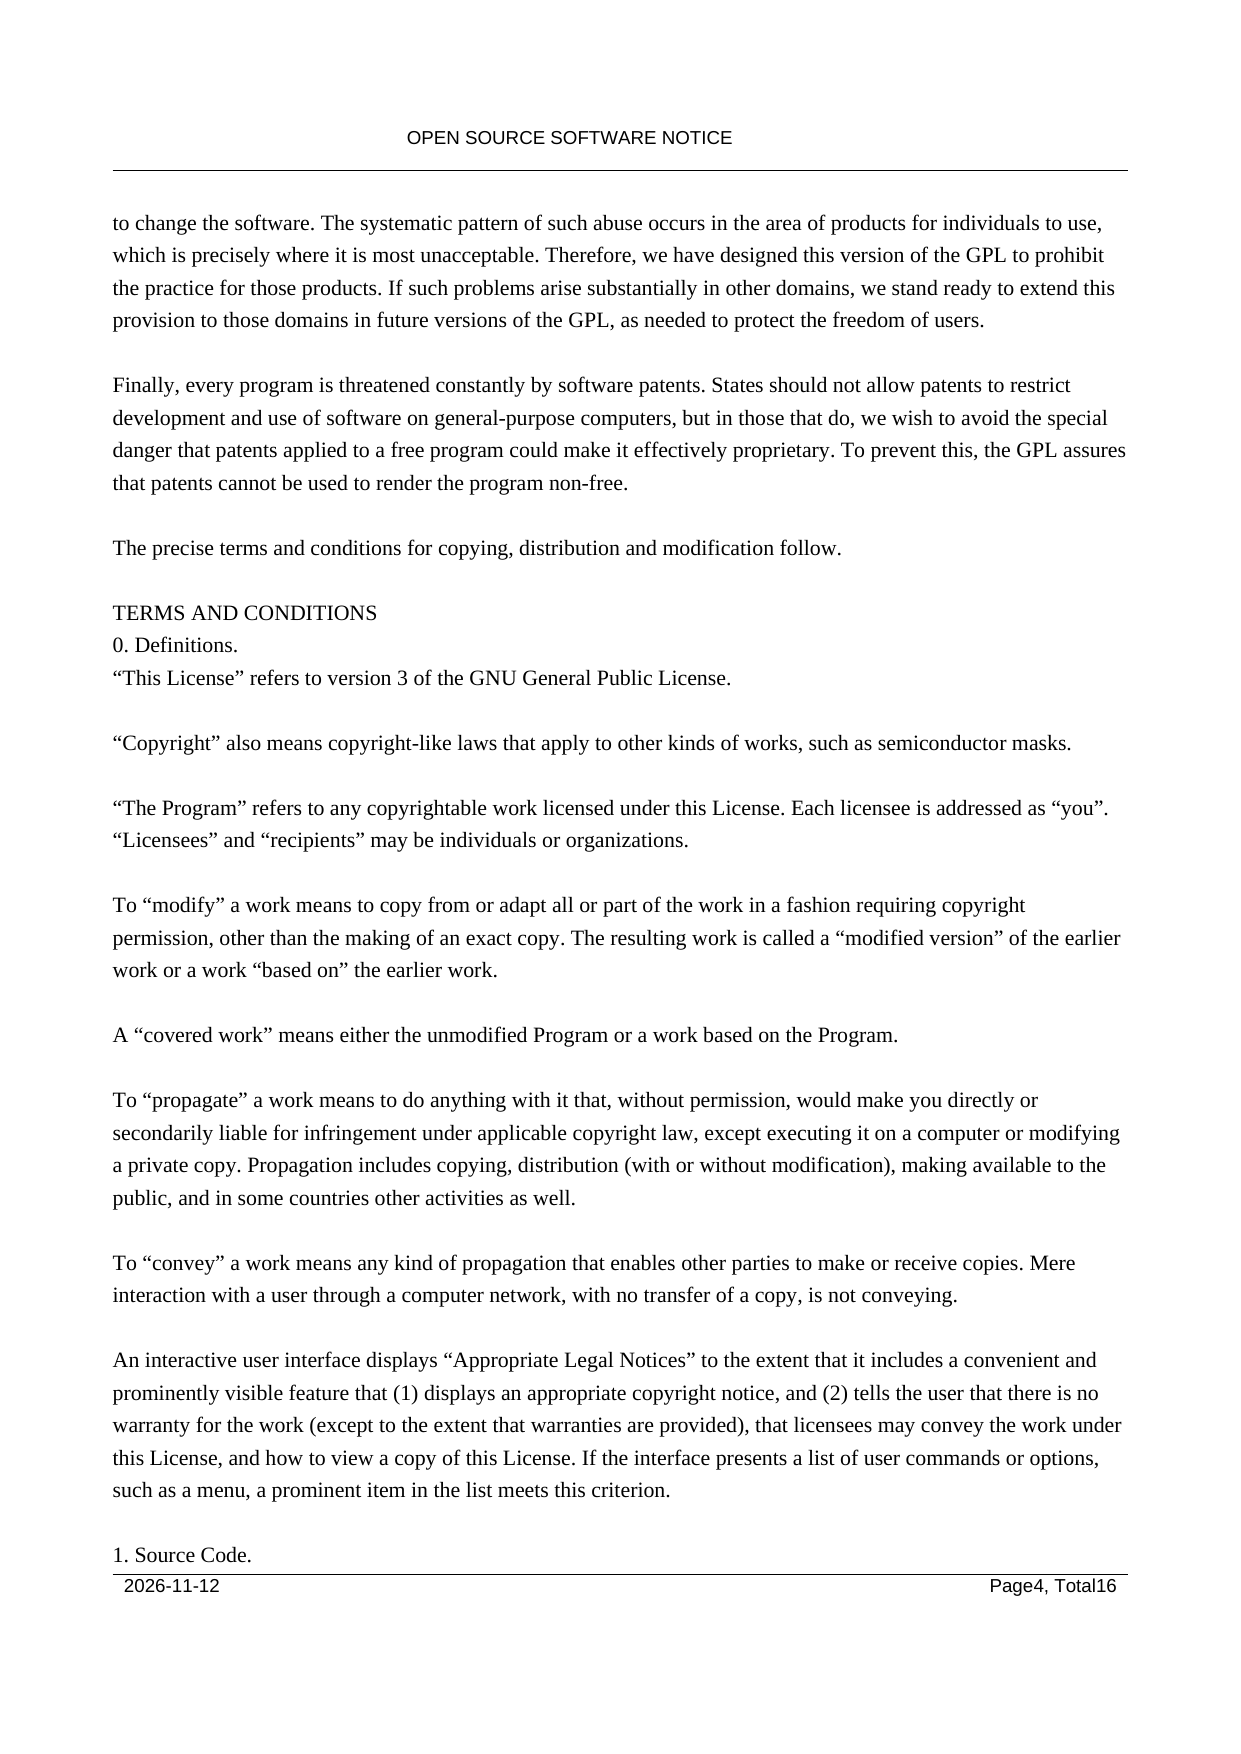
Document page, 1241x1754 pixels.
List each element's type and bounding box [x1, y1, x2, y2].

text [112, 206, 1128, 1571]
